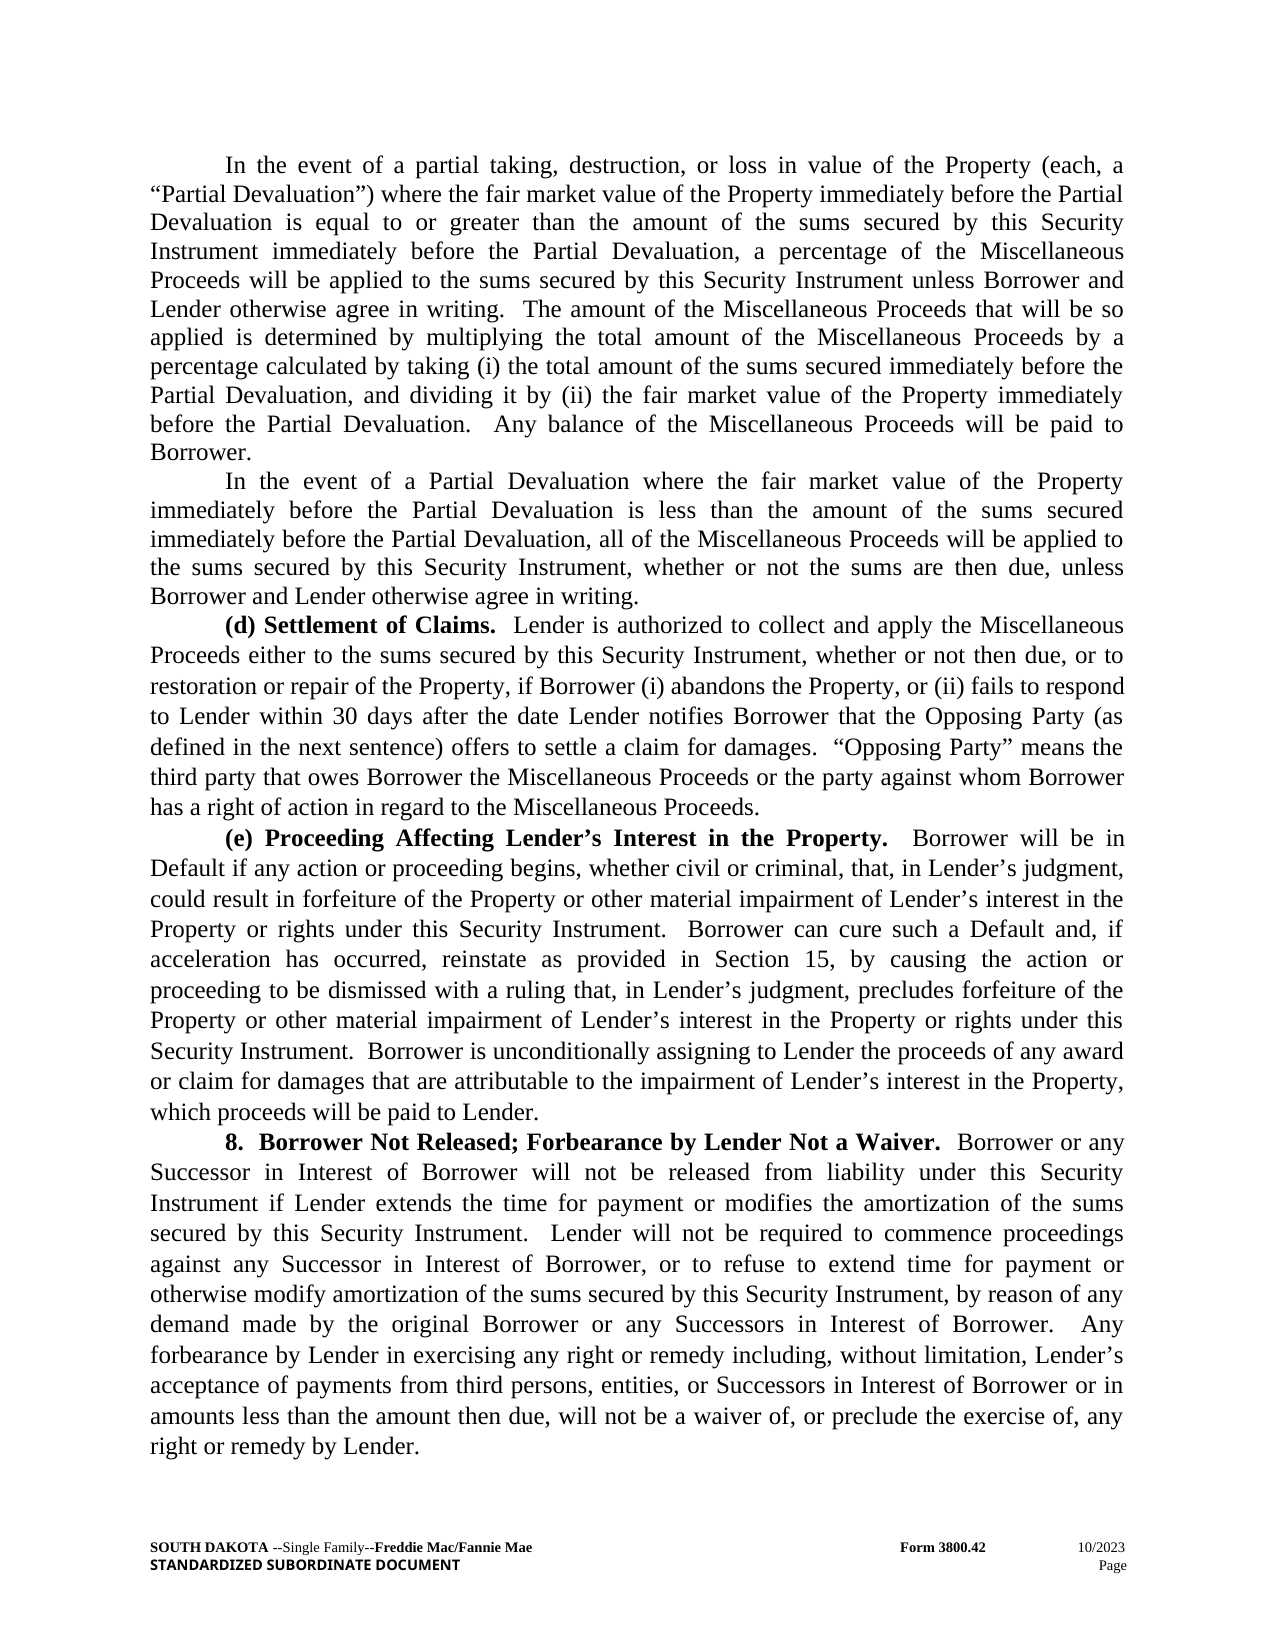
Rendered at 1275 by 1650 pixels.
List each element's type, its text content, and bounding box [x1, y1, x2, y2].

text 8. Borrower Not Released; Forbearance by Lender Not a Waiver. Borrower or any Successor in Interest of Borrower will not be released from liability under this Security Instrument if Lender extends the time for payment or modifies the amortization of the sums secured by this Security Instrument. Lender will not be required to commence proceedings against any Successor in Interest of Borrower, or to refuse to extend time for payment or otherwise modify amortization of the sums secured by this Security Instrument, by reason of any demand made by the original Borrower or any Successors in Interest of Borrower. Any forbearance by Lender in exercising any right or remedy including, without limitation, Lender’s acceptance of payments from third persons, entities, or Successors in Interest of Borrower or in amounts less than the amount then due, will not be a waiver of, or preclude the exercise of, any right or remedy by Lender. [150, 1127, 1125, 1460]
text In the event of a partial taking, destruction, or loss in value of the Property (each, a “Partial Devaluation”) where the fair market value of the Property immediately before the Partial Devaluation is equal to or greater than the amount of the sums secured by this Security Instrument immediately before the Partial Devaluation, a percentage of the Miscellaneous Proceeds will be applied to the sums secured by this Security Instrument unless Borrower and Lender otherwise agree in writing. The amount of the Miscellaneous Proceeds that will be so applied is determined by multiplying the total amount of the Miscellaneous Proceeds by a percentage calculated by taking (i) the total amount of the sums secured immediately before the Partial Devaluation, and dividing it by (ii) the fair market value of the Property immediately before the Partial Devaluation. Any balance of the Miscellaneous Proceeds will be paid to Borrower. [150, 150, 1125, 466]
text (e) Proceeding Affecting Lender’s Interest in the Property. Borrower will be in Default if any action or proceeding begins, whether civil or criminal, that, in Lender’s judgment, could result in forfeiture of the Property or other material impairment of Lender’s interest in the Property or rights under this Security Instrument. Borrower can cure such a Default and, if acceleration has occurred, reinstate as provided in Section 15, by causing the action or proceeding to be dismissed with a ruling that, in Lender’s judgment, precludes forfeiture of the Property or other material impairment of Lender’s interest in the Property or rights under this Security Instrument. Borrower is unconditionally assigning to Lender the proceeds of any award or claim for damages that are attributable to the impairment of Lender’s interest in the Property, which proceeds will be paid to Lender. [150, 823, 1125, 1125]
text (d) Settlement of Claims. Lender is authorized to collect and apply the Miscellaneous Proceeds either to the sums secured by this Security Instrument, whether or not then due, or to restoration or repair of the Property, if Borrower (i) abandons the Property, or (ii) fails to respond to Lender within 30 days after the date Lender notifies Borrower that the Opposing Party (as defined in the next sentence) offers to settle a claim for damages. “Opposing Party” means the third party that owes Borrower the Miscellaneous Proceeds or the party against whom Borrower has a right of action in regard to the Miscellaneous Proceeds. [150, 610, 1125, 821]
text In the event of a Partial Devaluation where the fair market value of the Property immediately before the Partial Devaluation is less than the amount of the sums secured immediately before the Partial Devaluation, all of the Miscellaneous Proceeds will be applied to the sums secured by this Security Instrument, whether or not the sums are then due, unless Borrower and Lender otherwise agree in writing. [150, 466, 1125, 610]
